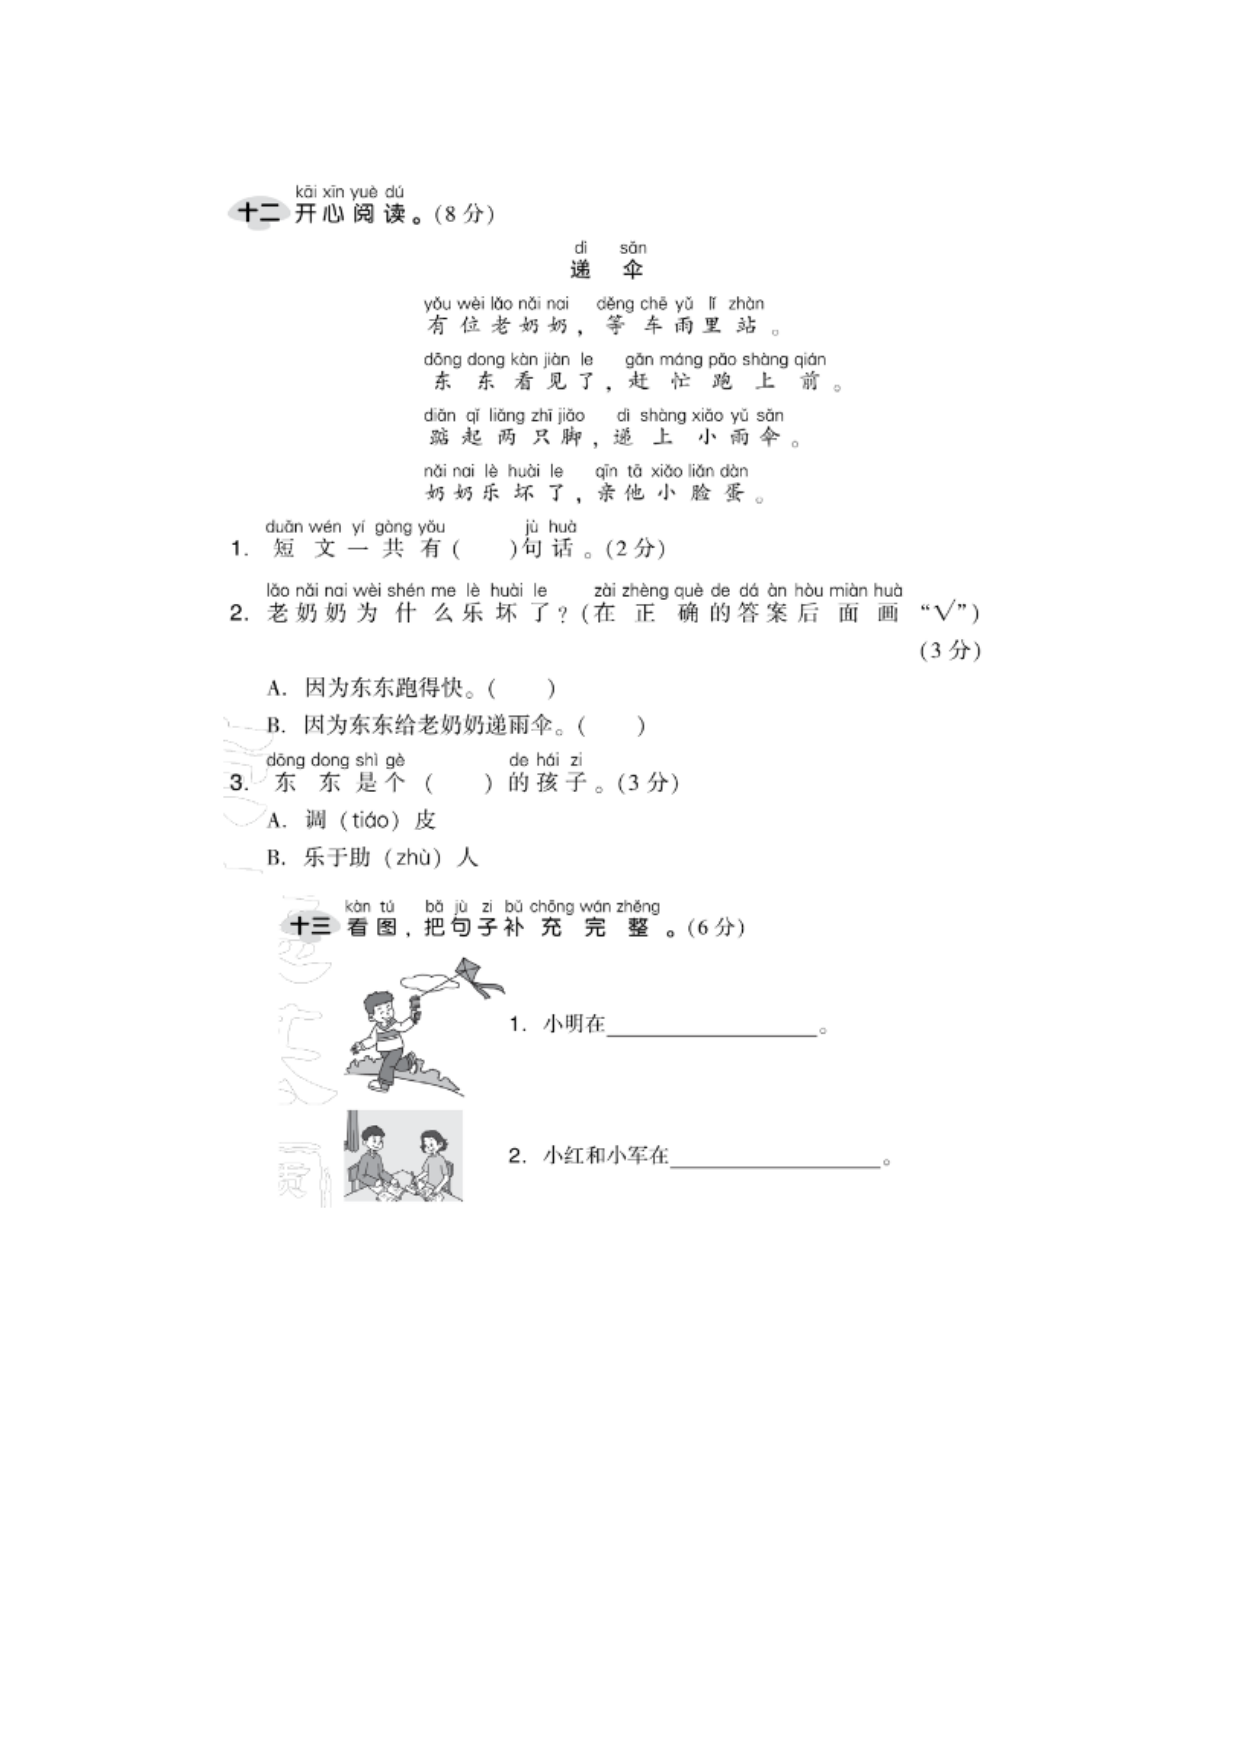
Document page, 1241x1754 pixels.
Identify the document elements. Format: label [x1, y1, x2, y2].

picture [187, 162, 1053, 1275]
